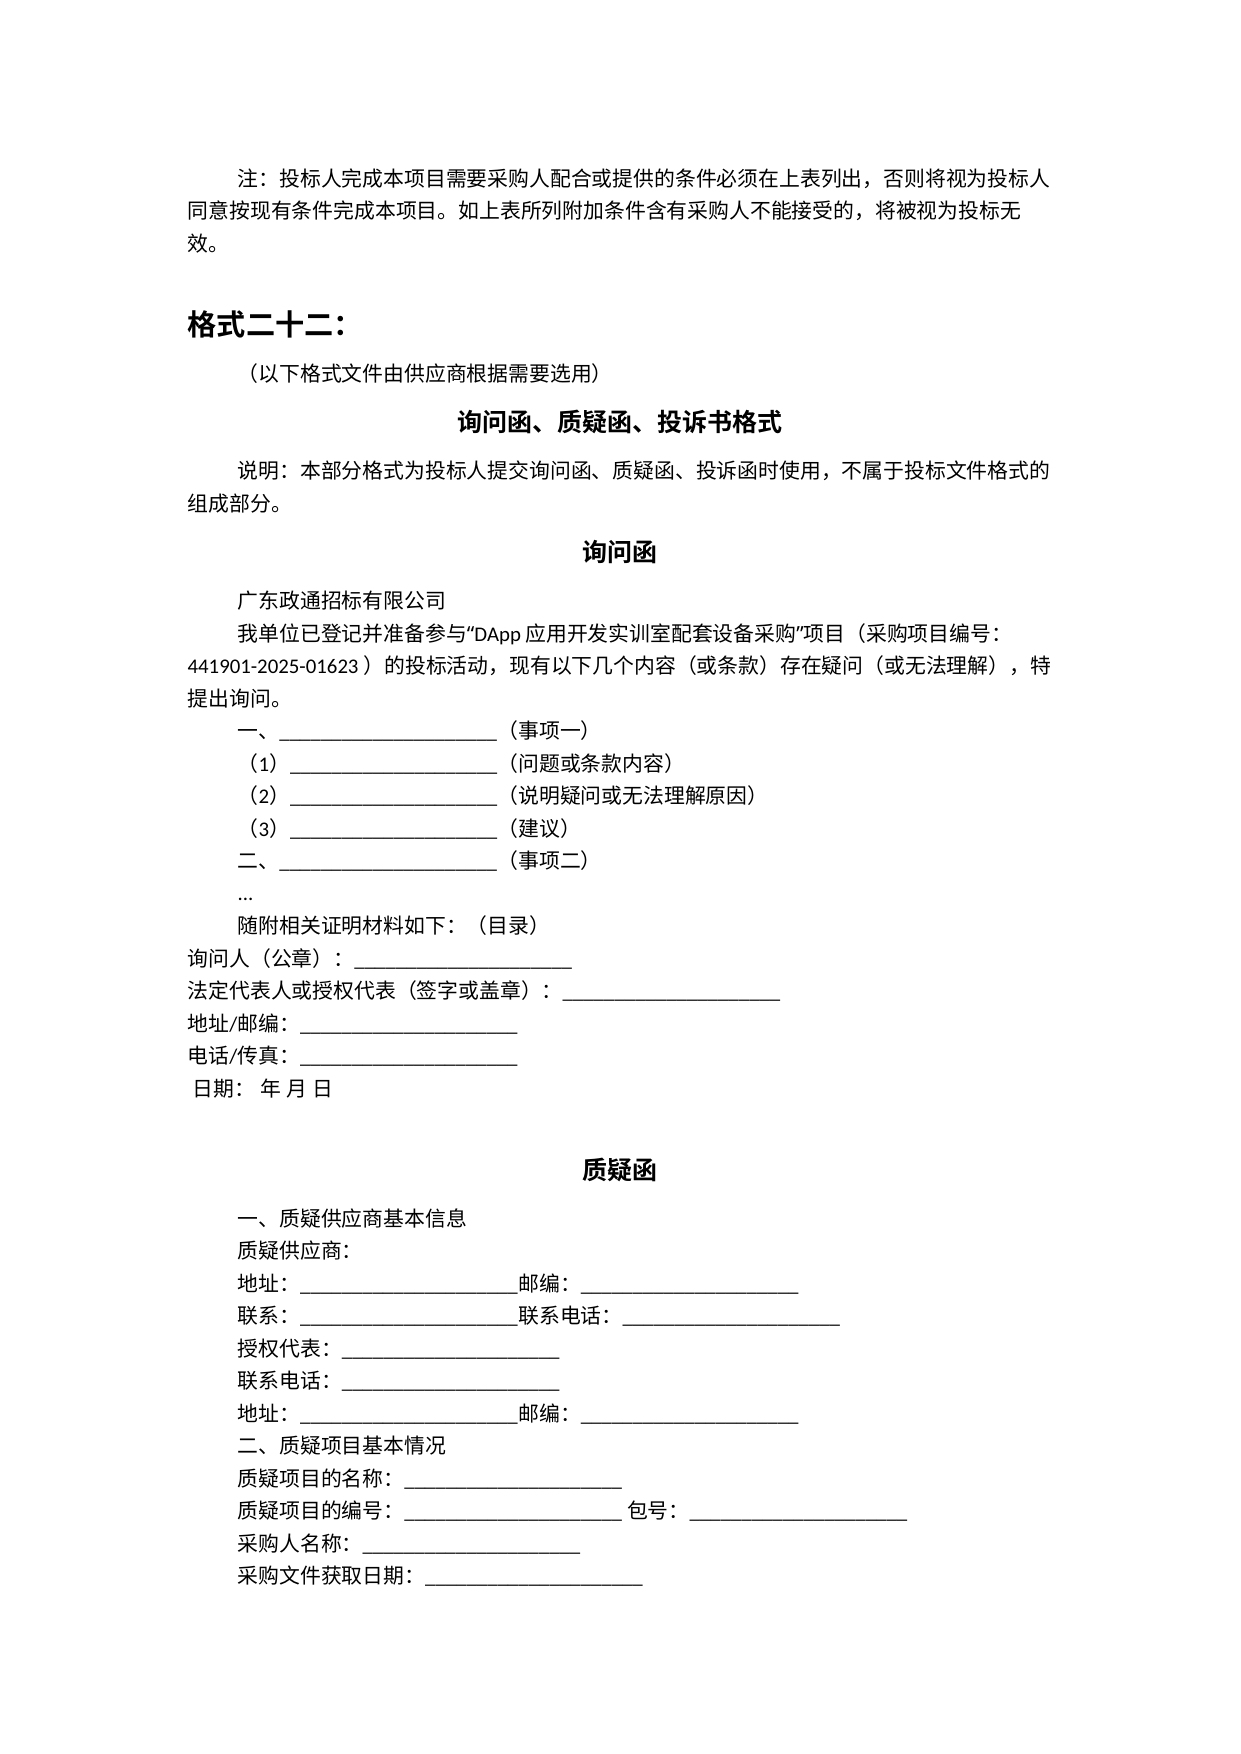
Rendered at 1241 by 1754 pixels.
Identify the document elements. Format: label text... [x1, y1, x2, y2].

text （2）____________________（说明疑问或无法理解原因） [187, 779, 1053, 812]
text 授权代表：_____________________ [187, 1332, 1053, 1364]
text 电话/传真：_____________________ [187, 1039, 1053, 1072]
text 联系：_____________________联系电话：_____________________ [187, 1299, 1053, 1332]
text 地址：_____________________邮编：_____________________ [187, 1397, 1053, 1429]
text 广东政通招标有限公司 [187, 584, 1053, 617]
text （以下格式文件由供应商根据需要选用） [187, 357, 1053, 389]
text 联系电话：_____________________ [187, 1364, 1053, 1397]
text 地址/邮编：_____________________ [187, 1007, 1053, 1039]
text 日期： 年 月 日 [187, 1072, 1053, 1104]
text 格式二十二： [187, 292, 1053, 357]
text 采购文件获取日期：_____________________ [187, 1559, 1053, 1592]
text （1）____________________（问题或条款内容） [187, 747, 1053, 779]
text 二、质疑项目基本情况 [187, 1429, 1053, 1462]
text 二、_____________________（事项二） [187, 844, 1053, 877]
text 地址：_____________________邮编：_____________________ [187, 1267, 1053, 1299]
text 质疑项目的编号：_____________________ 包号：_____________________ [187, 1494, 1053, 1527]
text 询问函、质疑函、投诉书格式 [187, 389, 1053, 454]
text 注：投标人完成本项目需要采购人配合或提供的条件必须在上表列出，否则将视为投标人同意按现有条件完成本项目。如上表所列附加条件含有采购人不能接受的，将被视为投标无效。 [187, 162, 1053, 259]
text 法定代表人或授权代表（签字或盖章）：_____________________ [187, 974, 1053, 1007]
text ... [187, 877, 1053, 909]
text 质疑函 [187, 1137, 1053, 1202]
text 采购人名称：_____________________ [187, 1527, 1053, 1559]
text 询问人（公章）：_____________________ [187, 942, 1053, 974]
text 说明：本部分格式为投标人提交询问函、质疑函、投诉函时使用，不属于投标文件格式的组成部分。 [187, 454, 1053, 519]
text 一、_____________________（事项一） [187, 714, 1053, 747]
text 询问函 [187, 519, 1053, 584]
text 我单位已登记并准备参与“DApp应用开发实训室配套设备采购”项目（采购项目编号：441901-2025-01623 ）的投标活动，现有以下几个内容（或条款）存在疑问（或无法理解），特提出询问。 [187, 617, 1053, 714]
text 一、质疑供应商基本信息 [187, 1202, 1053, 1234]
text （3）____________________（建议） [187, 812, 1053, 844]
text 质疑供应商： [187, 1234, 1053, 1267]
text 随附相关证明材料如下：（目录） [187, 909, 1053, 942]
text 质疑项目的名称：_____________________ [187, 1462, 1053, 1494]
